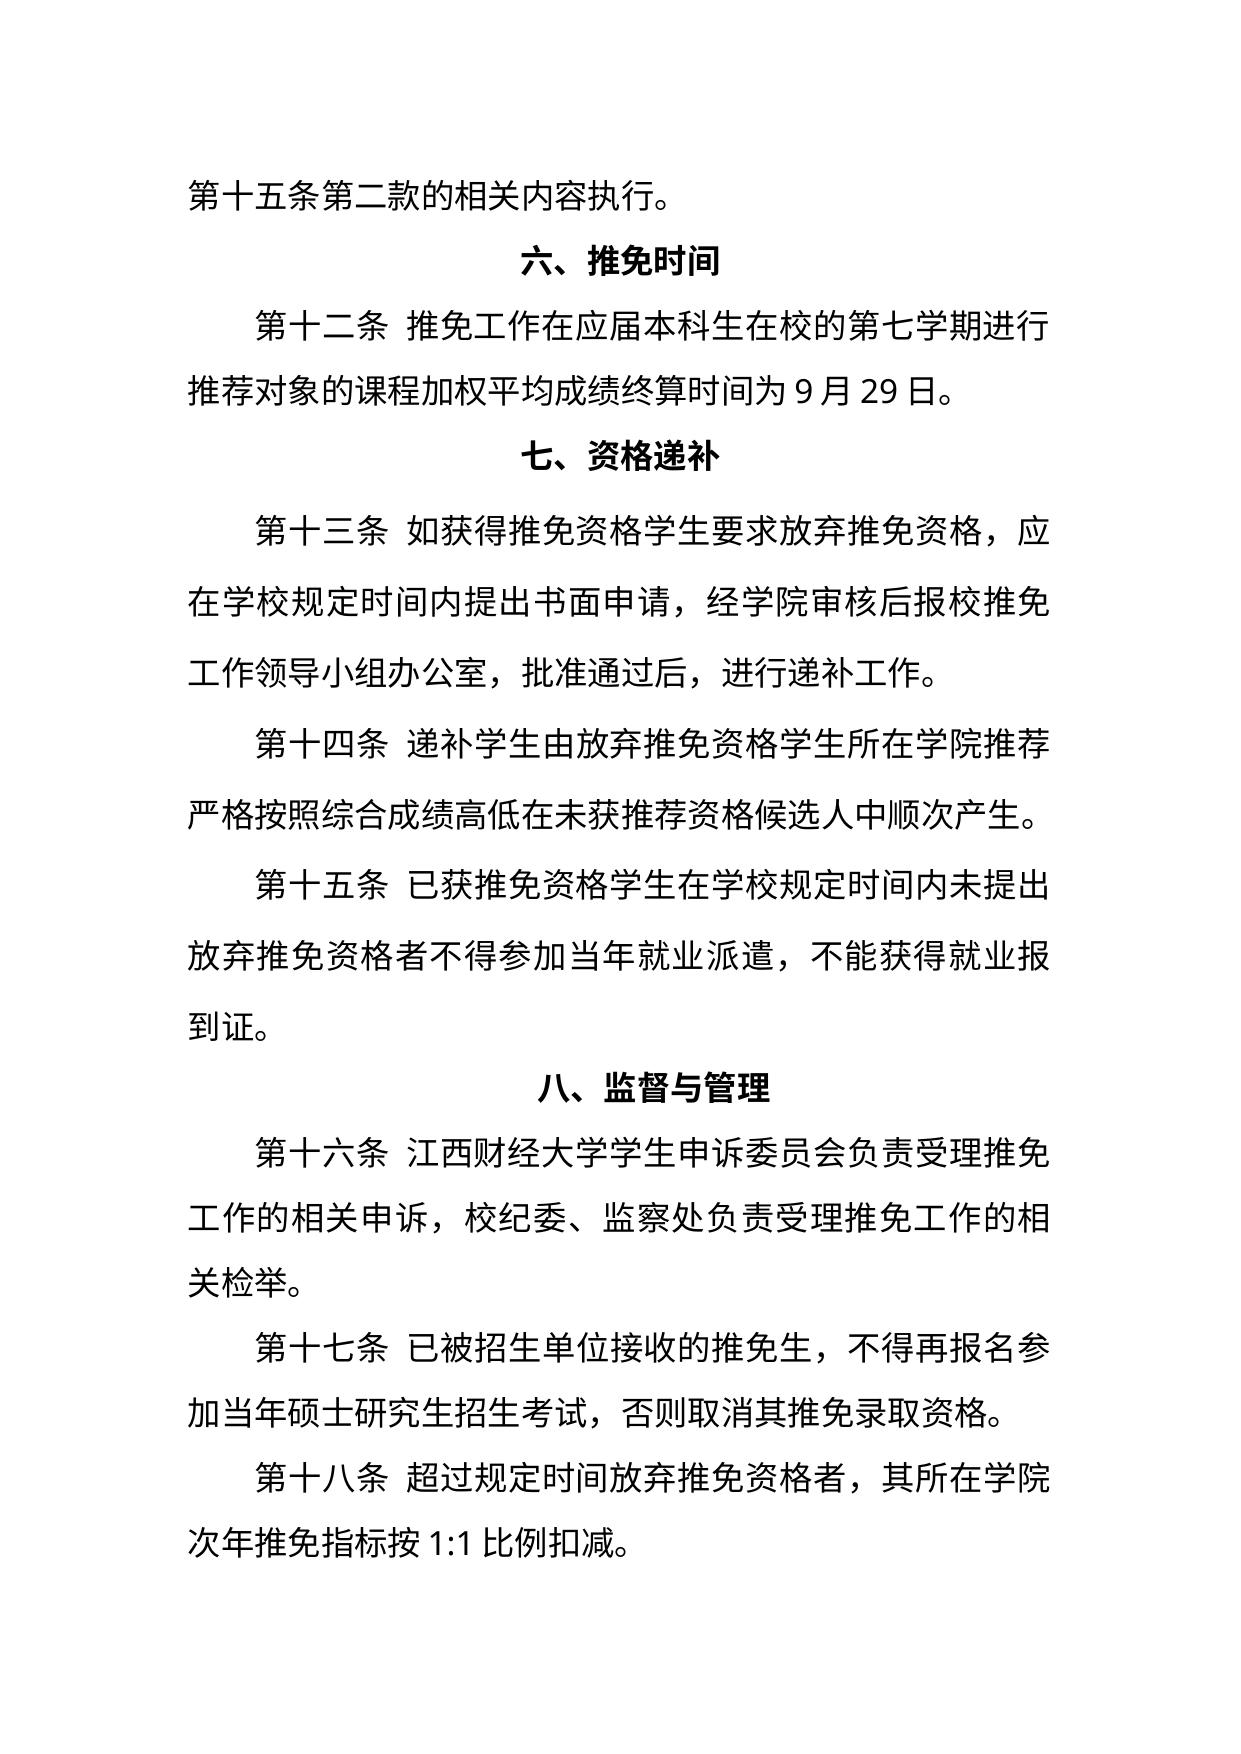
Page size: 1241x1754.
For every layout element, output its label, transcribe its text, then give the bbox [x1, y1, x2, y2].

text 八、监督与管理 [187, 1054, 1053, 1119]
text 第十七条 已被招生单位接收的推免生，不得再报名参加当年硕士研究生招生考试，否则取消其推免录取资格。 [187, 1314, 1053, 1444]
text 六、推免时间 [187, 227, 1053, 292]
text 第十五条 已获推免资格学生在学校规定时间内未提出放弃推免资格者不得参加当年就业派遣，不能获得就业报到证。 [187, 841, 1053, 1054]
text 第十四条 递补学生由放弃推免资格学生所在学院推荐，严格按照综合成绩高低在未获推荐资格候选人中顺次产生。 [187, 699, 1053, 841]
text 第十二条 推免工作在应届本科生在校的第七学期进行，推荐对象的课程加权平均成绩终算时间为9月29日。 [187, 292, 1053, 422]
text 第十八条 超过规定时间放弃推免资格者，其所在学院次年推免指标按1:1比例扣减。 [187, 1444, 1053, 1574]
text 第十三条 如获得推免资格学生要求放弃推免资格，应在学校规定时间内提出书面申请，经学院审核后报校推免工作领导小组办公室，批准通过后，进行递补工作。 [187, 487, 1053, 699]
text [187, 162, 1053, 227]
text 七、资格递补 [187, 422, 1053, 487]
text 第十六条 江西财经大学学生申诉委员会负责受理推免工作的相关申诉，校纪委、监察处负责受理推免工作的相关检举。 [187, 1119, 1053, 1314]
